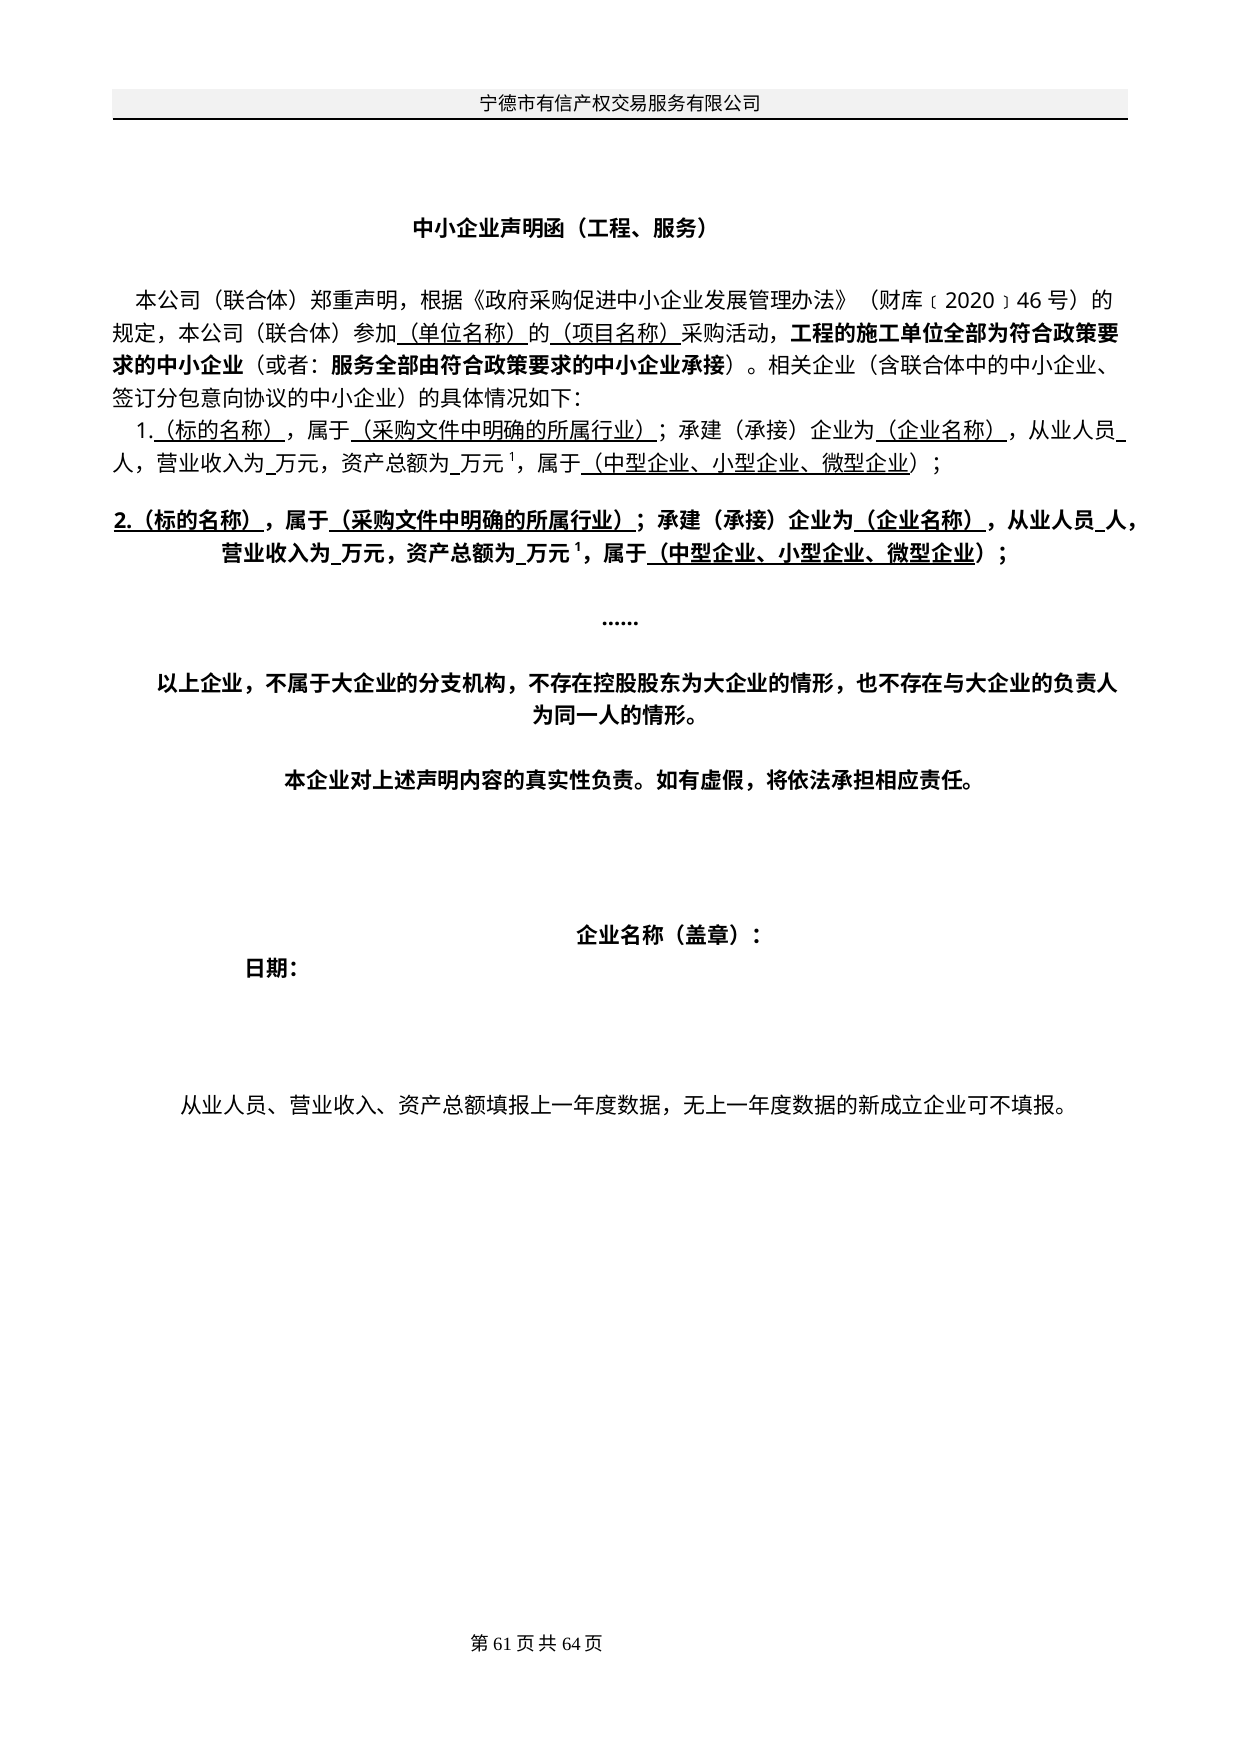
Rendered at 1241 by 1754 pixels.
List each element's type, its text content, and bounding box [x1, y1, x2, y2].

title 企业名称（盖章）： 日期： [112, 885, 1128, 1048]
text 从业人员、营业收入、资产总额填报上一年度数据，无上一年度数据的新成立企业可不填报。 [162, 1056, 1128, 1121]
text 本公司（联合体）郑重声明，根据《政府采购促进中小企业发展管理办法》（财库﹝2020﹞46 号）的规定，本公司（联合体）参加（单位名称）的（项目名称）采购活动，工程的施工单位全部为符合政策要求的中小企业（或者：服务全部由符合政策要求的中小企业承接）。相关企业（含联合体中的中小企业、签订分包意向协议的中小企业）的具体情况如下： 1.（标的名称），属于（采购文件中明确的所属行业）；承建（承接）企业为（企业名称），从业人员 人，营业收入为 万元，资产总额为 万元1，属于（中型企业、小型企业、微型企业）； [112, 250, 1128, 478]
text 中小企业声明函（工程、服务） [112, 210, 1128, 243]
title 2.（标的名称），属于（采购文件中明确的所属行业）；承建（承接）企业为（企业名称），从业人员 人，营业收入为 万元，资产总额为 万元1，属于（中型企业、小型企业、微型企业）； …… 以上企业，不属于大企业的分支机构，不存在控股股东为大企业的情形，也不存在与大企业的负责人为同一人的情形。 本企业对上述声明内容的真实性负责。如有虚假，将依法承担相应责任。 [112, 503, 1128, 860]
